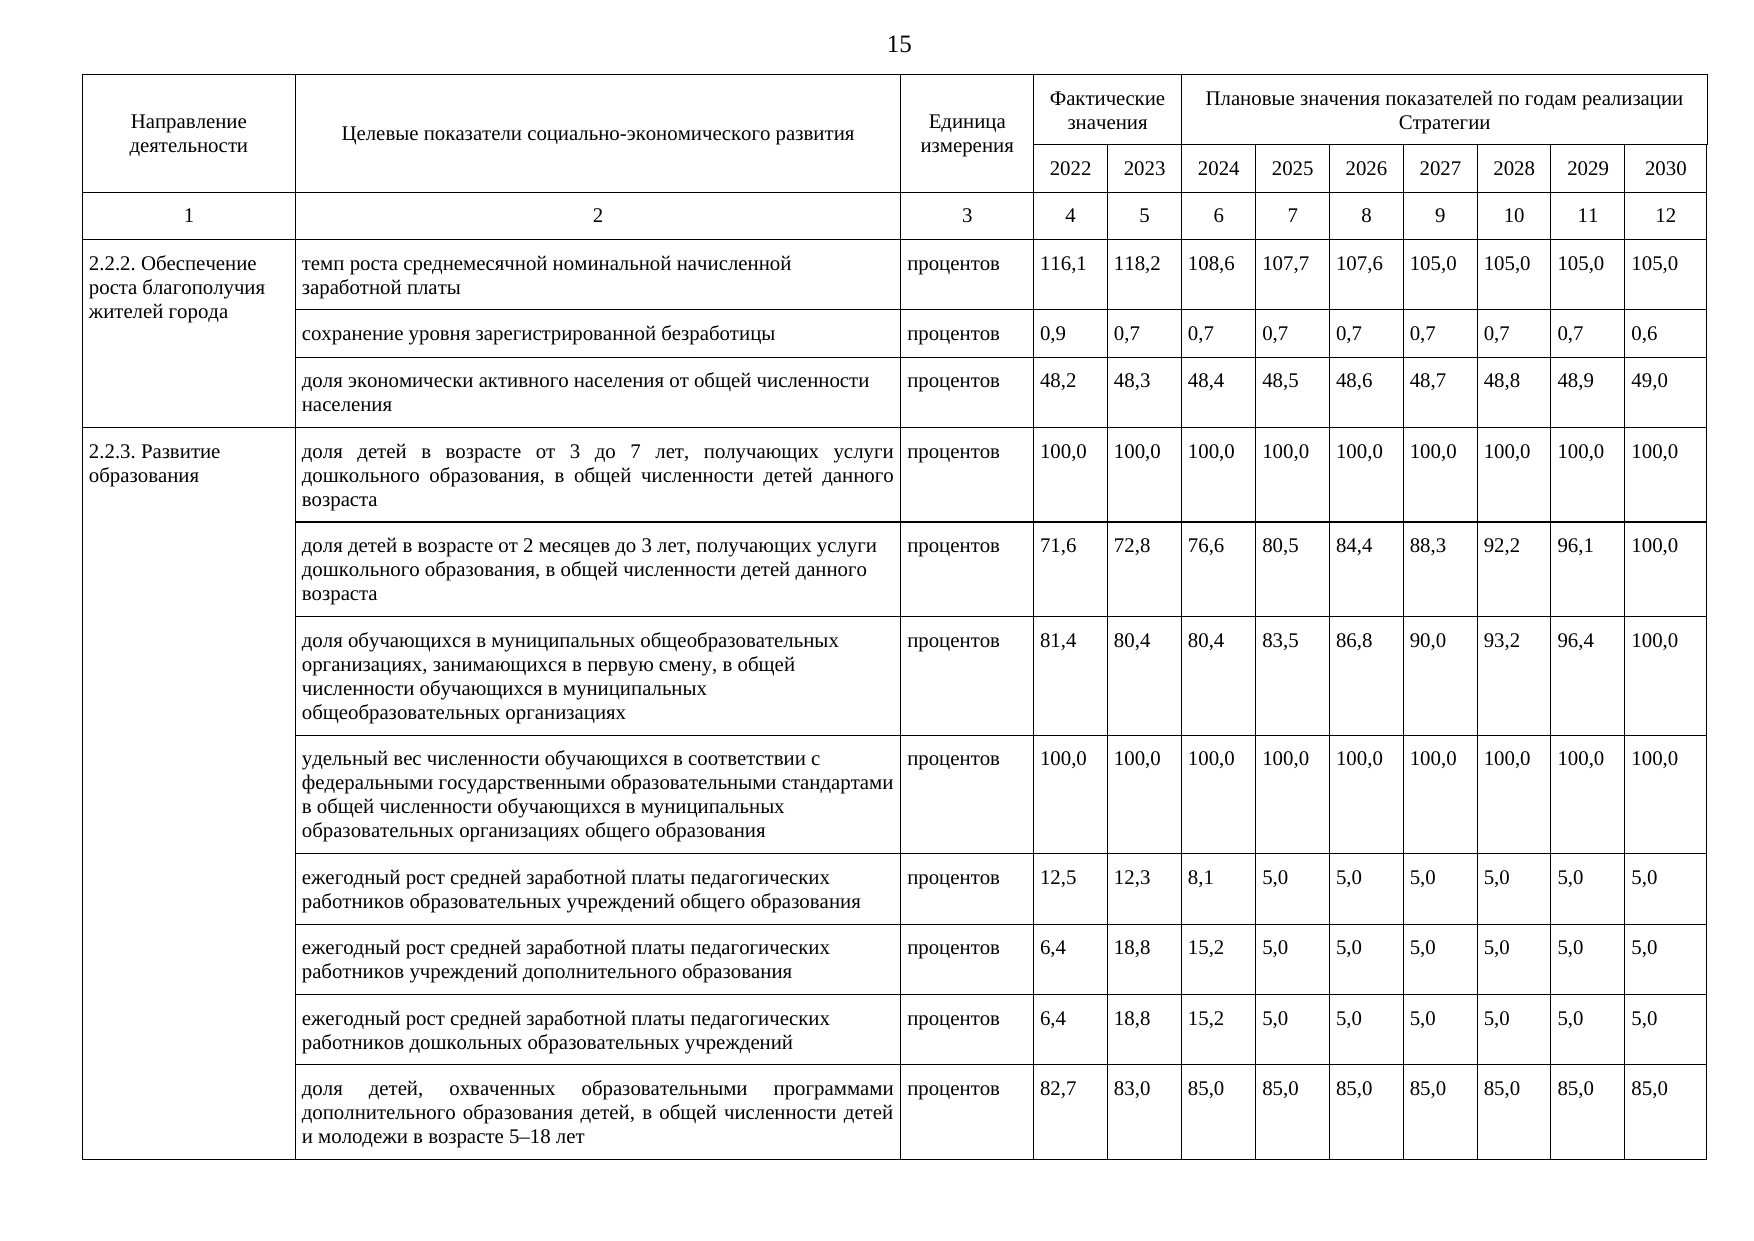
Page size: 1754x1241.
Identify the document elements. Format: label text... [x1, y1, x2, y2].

table_cell 92,2 [1478, 523, 1550, 616]
table_cell 107,7 [1256, 240, 1329, 309]
table_cell 5 [1108, 193, 1181, 239]
table_cell 12,3 [1108, 854, 1181, 923]
table_cell 0,7 [1478, 310, 1550, 357]
table_cell 85,0 [1478, 1065, 1550, 1159]
table_cell 5,0 [1625, 854, 1706, 923]
table_cell 82,7 [1034, 1065, 1107, 1159]
table_cell 100,0 [1330, 428, 1403, 521]
table_cell 100,0 [1625, 617, 1706, 734]
table_cell 85,0 [1625, 1065, 1706, 1159]
table_cell 100,0 [1478, 736, 1550, 853]
table_cell 2025 [1256, 145, 1329, 192]
table_cell 83,5 [1256, 617, 1329, 734]
table_cell 80,4 [1182, 617, 1255, 734]
table_cell 116,1 [1034, 240, 1107, 309]
table_cell 5,0 [1478, 854, 1550, 923]
table_cell процентов [901, 310, 1033, 357]
table_cell 6,4 [1034, 995, 1107, 1064]
table_cell ежегодный рост средней заработной платы педагогических работников образовательных учреждений общего образования [296, 854, 900, 923]
table_cell 96,1 [1551, 523, 1624, 616]
table_cell 5,0 [1256, 995, 1329, 1064]
table_cell 48,2 [1034, 358, 1107, 427]
table_cell 2.2.3. Развитие образования [83, 428, 295, 1159]
table_cell процентов [901, 925, 1033, 994]
table_cell 85,0 [1551, 1065, 1624, 1159]
table_cell 84,4 [1330, 523, 1403, 616]
table_cell 100,0 [1478, 428, 1550, 521]
table_cell 105,0 [1551, 240, 1624, 309]
table_cell процентов [901, 428, 1033, 521]
table_cell доля детей в возрасте от 2 месяцев до 3 лет, получающих услуги дошкольного образования, в общей численности детей данного возраста [296, 523, 900, 616]
table_cell 100,0 [1182, 428, 1255, 521]
table_cell 100,0 [1404, 428, 1477, 521]
table_cell 5,0 [1404, 925, 1477, 994]
table_cell 105,0 [1625, 240, 1706, 309]
table_cell 2026 [1330, 145, 1403, 192]
table_cell 48,9 [1551, 358, 1624, 427]
table_cell 2024 [1182, 145, 1255, 192]
table_cell 5,0 [1551, 995, 1624, 1064]
table_cell 5,0 [1478, 995, 1550, 1064]
table_cell 85,0 [1330, 1065, 1403, 1159]
table_cell процентов [901, 523, 1033, 616]
table_cell 0,7 [1108, 310, 1181, 357]
table_cell удельный вес численности обучающихся в соответствии с федеральными государственными образовательными стандартами в общей численности обучающихся в муниципальных образовательных организациях общего образования [296, 736, 900, 853]
table_cell 5,0 [1256, 854, 1329, 923]
table_cell доля обучающихся в муниципальных общеобразовательных организациях, занимающихся в первую смену, в общей численности обучающихся в муниципальных общеобразовательных организациях [296, 617, 900, 734]
table_cell 10 [1478, 193, 1550, 239]
table_cell 100,0 [1625, 736, 1706, 853]
table_cell 71,6 [1034, 523, 1107, 616]
table_header Плановые значения показателей по годам реализации Стратегии [1182, 75, 1707, 144]
table_cell 5,0 [1330, 854, 1403, 923]
table_cell 18,8 [1108, 925, 1181, 994]
table_cell процентов [901, 1065, 1033, 1159]
table_cell 100,0 [1034, 428, 1107, 521]
table_cell 2029 [1551, 145, 1624, 192]
table_cell 100,0 [1330, 736, 1403, 853]
table_cell 5,0 [1404, 854, 1477, 923]
table_cell 48,4 [1182, 358, 1255, 427]
table_cell 2030 [1625, 145, 1706, 192]
table_cell 85,0 [1404, 1065, 1477, 1159]
table_cell 6 [1182, 193, 1255, 239]
table_cell 0,7 [1182, 310, 1255, 357]
table_cell 15,2 [1182, 995, 1255, 1064]
table_cell 100,0 [1404, 736, 1477, 853]
table_cell 2 [296, 193, 900, 239]
table_cell 15,2 [1182, 925, 1255, 994]
table_cell 118,2 [1108, 240, 1181, 309]
table_header Единица измерения [901, 75, 1033, 192]
table_cell 8 [1330, 193, 1403, 239]
table_cell 81,4 [1034, 617, 1107, 734]
table_cell 100,0 [1625, 523, 1706, 616]
table_cell 0,7 [1551, 310, 1624, 357]
table_cell 88,3 [1404, 523, 1477, 616]
table_cell 80,4 [1108, 617, 1181, 734]
table_cell 3 [901, 193, 1033, 239]
table_cell 108,6 [1182, 240, 1255, 309]
table_cell 49,0 [1625, 358, 1706, 427]
table_cell процентов [901, 240, 1033, 309]
table_cell 100,0 [1625, 428, 1706, 521]
table_cell 2027 [1404, 145, 1477, 192]
table_cell 80,5 [1256, 523, 1329, 616]
table_cell 93,2 [1478, 617, 1550, 734]
table_cell 48,3 [1108, 358, 1181, 427]
table_cell 100,0 [1256, 736, 1329, 853]
table_cell процентов [901, 995, 1033, 1064]
table_cell 2022 [1034, 145, 1107, 192]
table_cell 83,0 [1108, 1065, 1181, 1159]
table_cell 2028 [1478, 145, 1550, 192]
table_header Фактические значения [1034, 75, 1181, 144]
table_cell 0,6 [1625, 310, 1706, 357]
table_cell 5,0 [1478, 925, 1550, 994]
table_cell 5,0 [1256, 925, 1329, 994]
table_cell 105,0 [1478, 240, 1550, 309]
table_cell ежегодный рост средней заработной платы педагогических работников дошкольных образовательных учреждений [296, 995, 900, 1064]
table_cell 5,0 [1551, 925, 1624, 994]
table_cell 0,7 [1404, 310, 1477, 357]
table_cell 72,8 [1108, 523, 1181, 616]
table_cell темп роста среднемесячной номинальной начисленной заработной платы [296, 240, 900, 309]
table_cell 8,1 [1182, 854, 1255, 923]
table_cell 2.2.2. Обеспечение роста благополучия жителей города [83, 240, 295, 427]
table_cell доля экономически активного населения от общей численности населения [296, 358, 900, 427]
table_cell 5,0 [1551, 854, 1624, 923]
table_cell 90,0 [1404, 617, 1477, 734]
table_cell 12,5 [1034, 854, 1107, 923]
table_cell 2023 [1108, 145, 1181, 192]
table_cell доля детей, охваченных образовательными программами дополнительного образования детей, в общей численности детей и молодежи в возрасте 5–18 лет [296, 1065, 900, 1159]
table_cell 100,0 [1256, 428, 1329, 521]
table_cell 9 [1404, 193, 1477, 239]
table_cell 85,0 [1182, 1065, 1255, 1159]
table_cell процентов [901, 736, 1033, 853]
table_header Направление деятельности [83, 75, 295, 192]
table_cell 96,4 [1551, 617, 1624, 734]
table_cell 1 [83, 193, 295, 239]
table_cell 107,6 [1330, 240, 1403, 309]
table_cell 48,6 [1330, 358, 1403, 427]
table_cell 48,8 [1478, 358, 1550, 427]
table_cell 100,0 [1108, 428, 1181, 521]
table_cell процентов [901, 854, 1033, 923]
table_cell 100,0 [1182, 736, 1255, 853]
table_cell 5,0 [1625, 995, 1706, 1064]
table_cell 6,4 [1034, 925, 1107, 994]
table_cell процентов [901, 358, 1033, 427]
table_cell процентов [901, 617, 1033, 734]
table_cell 85,0 [1256, 1065, 1329, 1159]
table_cell 5,0 [1330, 995, 1403, 1064]
table_header Целевые показатели социально-экономического развития [296, 75, 900, 192]
table_cell 5,0 [1330, 925, 1403, 994]
table_cell 7 [1256, 193, 1329, 239]
table_cell 100,0 [1034, 736, 1107, 853]
table_cell 86,8 [1330, 617, 1403, 734]
table_cell 48,5 [1256, 358, 1329, 427]
table_cell 105,0 [1404, 240, 1477, 309]
table_cell 5,0 [1404, 995, 1477, 1064]
table_cell 76,6 [1182, 523, 1255, 616]
table_cell 5,0 [1625, 925, 1706, 994]
table_cell 0,7 [1330, 310, 1403, 357]
table_cell 100,0 [1108, 736, 1181, 853]
table_cell сохранение уровня зарегистрированной безработицы [296, 310, 900, 357]
table_cell 4 [1034, 193, 1107, 239]
table_cell 48,7 [1404, 358, 1477, 427]
table_cell 18,8 [1108, 995, 1181, 1064]
table_cell доля детей в возрасте от 3 до 7 лет, получающих услуги дошкольного образования, в общей численности детей данного возраста [296, 428, 900, 521]
table_cell 0,7 [1256, 310, 1329, 357]
table_cell 0,9 [1034, 310, 1107, 357]
table_cell 12 [1625, 193, 1706, 239]
table_cell ежегодный рост средней заработной платы педагогических работников учреждений дополнительного образования [296, 925, 900, 994]
table_cell 100,0 [1551, 428, 1624, 521]
table_cell 11 [1551, 193, 1624, 239]
table_cell 100,0 [1551, 736, 1624, 853]
